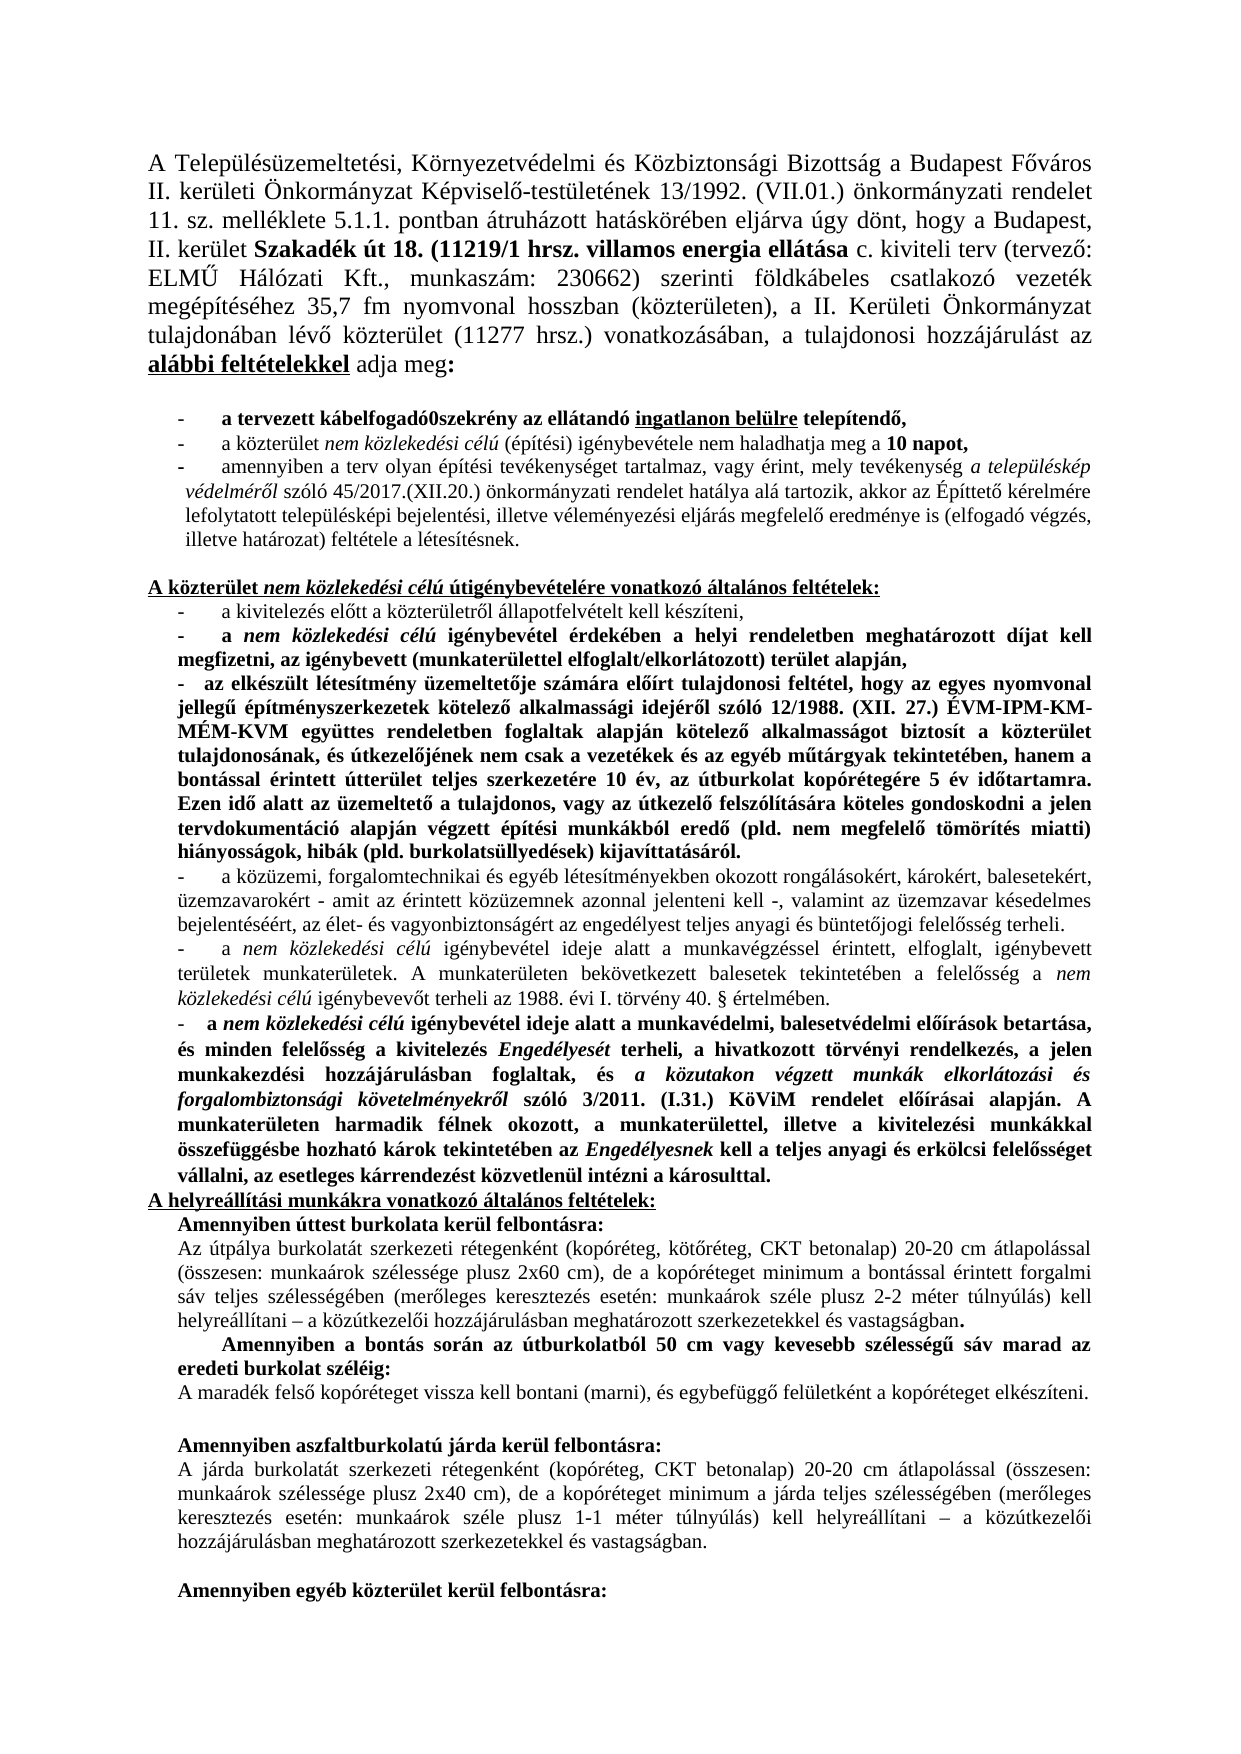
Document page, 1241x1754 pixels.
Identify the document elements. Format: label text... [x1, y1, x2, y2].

list a nem közlekedési célú igénybevétel ideje alatt a munkavégzéssel érintett, elfoglalt, igénybevett területek munkaterületek. A munkaterületen bekövetkezett balesetek tekintetében a felelősség a nem közlekedési célú igénybevevőt terheli az 1988. évi I. törvény 40. § értelmében. [177, 936, 1093, 1010]
list a kivitelezés előtt a közterületről állapotfelvételt kell készíteni, [177, 599, 1093, 623]
text A járda burkolatát szerkezeti rétegenként (kopóréteg, CKT betonalap) 20-20 cm átlapolással (összesen: munkaárok szélessége plusz 2x40 cm), de a kopóréteget minimum a járda teljes szélességében (merőleges keresztezés esetén: munkaárok széle plusz 1-1 méter túlnyúlás) kell helyreállítani – a közútkezelői hozzájárulásban meghatározott szerkezetekkel és vastagságban. [177, 1457, 1093, 1553]
text Amennyiben úttest burkolata kerül felbontásra: [177, 1212, 1093, 1236]
list a nem közlekedési célú igénybevétel érdekében a helyi rendeletben meghatározott díjat kell megfizetni, az igénybevett (munkaterülettel elfoglalt/elkorlátozott) terület alapján, [177, 623, 1093, 671]
text A helyreállítási munkákra vonatkozó általános feltételek: [148, 1188, 1093, 1212]
text Amennyiben aszfaltburkolatú járda kerül felbontásra: [177, 1433, 1093, 1457]
text Az útpálya burkolatát szerkezeti rétegenként (kopóréteg, kötőréteg, CKT betonalap) 20-20 cm átlapolással (összesen: munkaárok szélessége plusz 2x60 cm), de a kopóréteget minimum a bontással érintett forgalmi sáv teljes szélességében (merőleges keresztezés esetén: munkaárok széle plusz 2-2 méter túlnyúlás) kell helyreállítani – a közútkezelői hozzájárulásban meghatározott szerkezetekkel és vastagságban. [177, 1236, 1093, 1332]
text A közterület nem közlekedési célú útigénybevételére vonatkozó általános feltételek: [148, 575, 1093, 599]
text A Településüzemeltetési, Környezetvédelmi és Közbiztonsági Bizottság a Budapest Főváros II. kerületi Önkormányzat Képviselő-testületének 13/1992. (VII.01.) önkormányzati rendelet 11. sz. melléklete 5.1.1. pontban átruházott hatáskörében eljárva úgy dönt, hogy a Budapest, II. kerület Szakadék út 18. (11219/1 hrsz. villamos energia ellátása c. kiviteli terv (tervező: ELMŰ Hálózati Kft., munkaszám: 230662) szerinti földkábeles csatlakozó vezeték megépítéséhez 35,7 fm nyomvonal hosszban (közterületen), a II. Kerületi Önkormányzat tulajdonában lévő közterület (11277 hrsz.) vonatkozásában, a tulajdonosi hozzájárulást az alábbi feltételekkel adja meg: [148, 148, 1093, 378]
list a közüzemi, forgalomtechnikai és egyéb létesítményekben okozott rongálásokért, károkért, balesetekért, üzemzavarokért - amit az érintett közüzemnek azonnal jelenteni kell -, valamint az üzemzavar késedelmes bejelentéséért, az élet- és vagyonbiztonságért az engedélyest teljes anyagi és büntetőjogi felelősség terheli. [177, 863, 1093, 936]
list a tervezett kábelfogadó0szekrény az ellátandó ingatlanon belülre telepítendő, [177, 406, 1093, 430]
list amennyiben a terv olyan építési tevékenységet tartalmaz, vagy érint, mely tevékenység a településkép védelméről szóló 45/2017.(XII.20.) önkormányzati rendelet hatálya alá tartozik, akkor az Építtető kérelmére lefolytatott településképi bejelentési, illetve véleményezési eljárás megfelelő eredménye is (elfogadó végzés, illetve határozat) feltétele a létesítésnek. [177, 454, 1093, 551]
text Amennyiben a bontás során az útburkolatból 50 cm vagy kevesebb szélességű sáv marad az eredeti burkolat széléig: [177, 1332, 1093, 1380]
text A maradék felső kopóréteget vissza kell bontani (marni), és egybefüggő felületként a kopóréteget elkészíteni. [177, 1380, 1093, 1404]
text Amennyiben egyéb közterület kerül felbontásra: [177, 1577, 1093, 1602]
list az elkészült létesítmény üzemeltetője számára előírt tulajdonosi feltétel, hogy az egyes nyomvonal jellegű építményszerkezetek kötelező alkalmassági idejéről szóló 12/1988. (XII. 27.) ÉVM-IPM-KM-MÉM-KVM együttes rendeletben foglaltak alapján kötelező alkalmasságot biztosít a közterület tulajdonosának, és útkezelőjének nem csak a vezetékek és az egyéb műtárgyak tekintetében, hanem a bontással érintett útterület teljes szerkezetére 10 év, az útburkolat kopórétegére 5 év időtartamra. Ezen idő alatt az üzemeltető a tulajdonos, vagy az útkezelő felszólítására köteles gondoskodni a jelen tervdokumentáció alapján végzett építési munkákból eredő (pld. nem megfelelő tömörítés miatti) hiányosságok, hibák (pld. burkolatsüllyedések) kijavíttatásáról. [177, 671, 1093, 863]
list a nem közlekedési célú igénybevétel ideje alatt a munkavédelmi, balesetvédelmi előírások betartása, és minden felelősség a kivitelezés Engedélyesét terheli, a hivatkozott törvényi rendelkezés, a jelen munkakezdési hozzájárulásban foglaltak, és a közutakon végzett munkák elkorlátozási és forgalombiztonsági követelményekről szóló 3/2011. (I.31.) KöViM rendelet előírásai alapján. A munkaterületen harmadik félnek okozott, a munkaterülettel, illetve a kivitelezési munkákkal összefüggésbe hozható károk tekintetében az Engedélyesnek kell a teljes anyagi és erkölcsi felelősséget vállalni, az esetleges kárrendezést közvetlenül intézni a károsulttal. [177, 1011, 1093, 1187]
list a közterület nem közlekedési célú (építési) igénybevétele nem haladhatja meg a 10 napot, [177, 430, 1093, 454]
